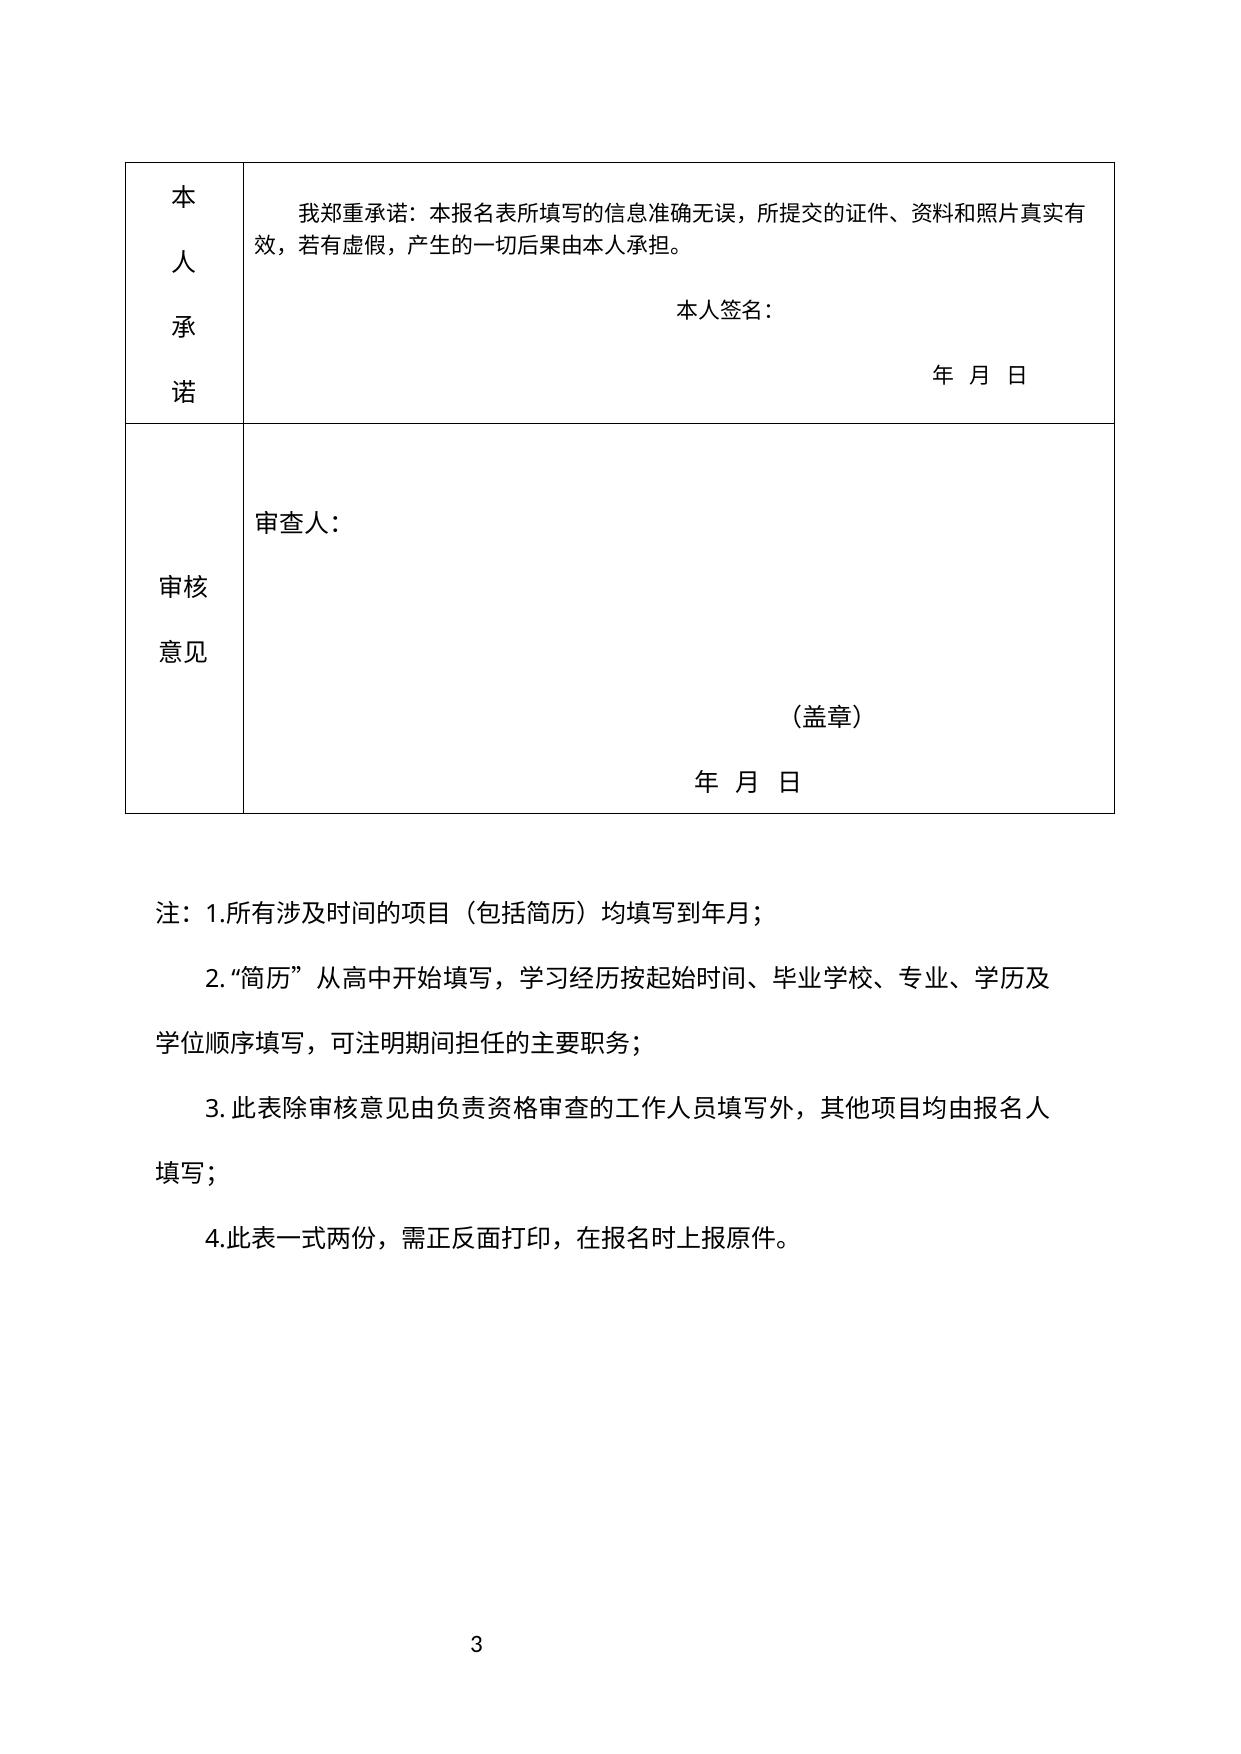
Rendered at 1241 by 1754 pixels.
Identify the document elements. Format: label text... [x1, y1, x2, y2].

list 此表除审核意见由负责资格审查的工作人员填写外，其他项目均由报名人填写； [155, 1074, 1051, 1204]
table_cell 我郑重承诺：本报名表所填写的信息准确无误，所提交的证件、资料和照片真实有效，若有虚假，产生的一切后果由本人承担。 本人签名： 年 月 日 [244, 163, 1114, 423]
text 注：1.所有涉及时间的项目（包括简历）均填写到年月； [155, 879, 1051, 944]
text 4.此表一式两份，需正反面打印，在报名时上报原件。 [155, 1204, 1051, 1269]
table_cell 本 人 承 诺 [126, 163, 243, 423]
table_cell 审核 意见 [126, 424, 243, 813]
table_cell 审查人： （盖章） 年 月 日 [244, 424, 1114, 813]
list “简历”从高中开始填写，学习经历按起始时间、毕业学校、专业、学历及学位顺序填写，可注明期间担任的主要职务； [155, 944, 1051, 1074]
